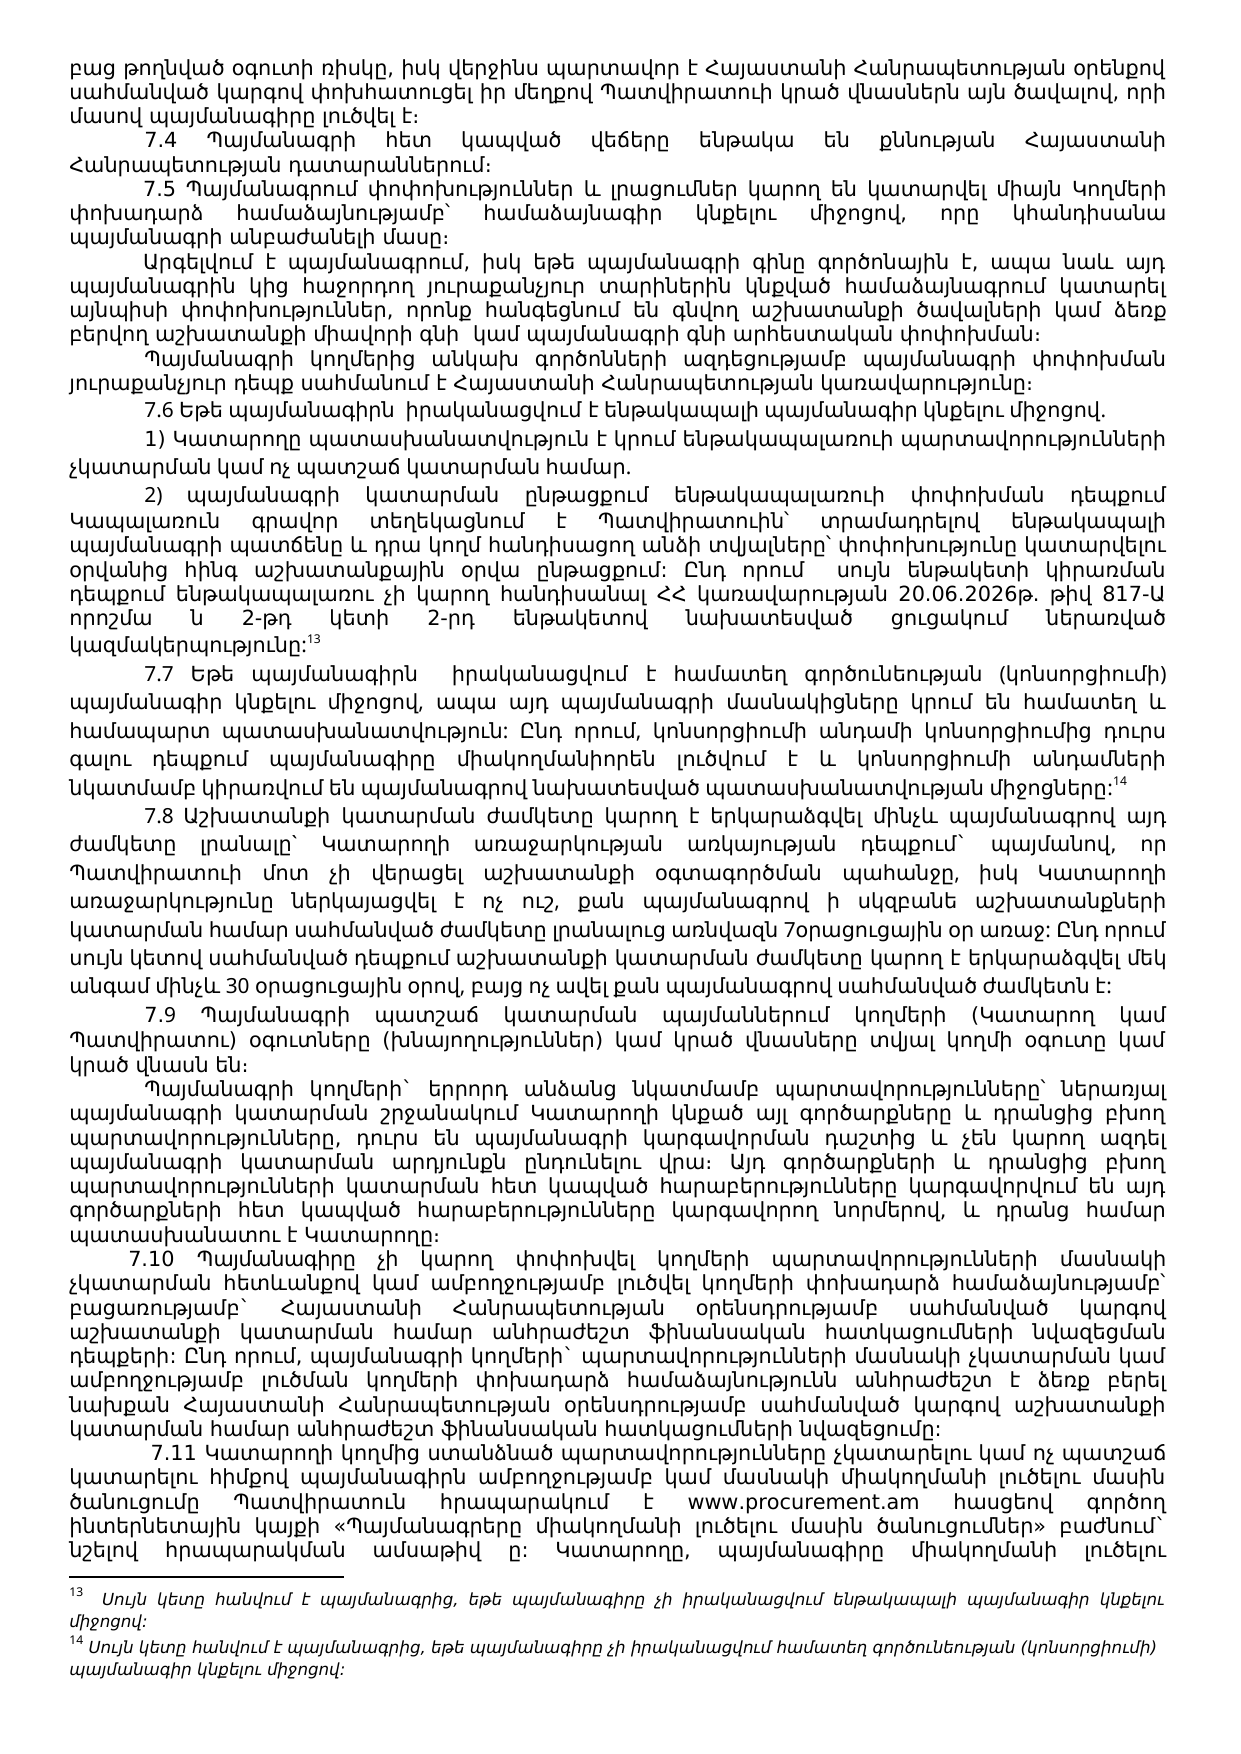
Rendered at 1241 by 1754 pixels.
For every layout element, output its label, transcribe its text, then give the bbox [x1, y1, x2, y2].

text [69, 56, 1167, 128]
text Պայմանագրի կողմերից անկախ գործոնների ազդեցությամբ պայմանագրի փոփոխման յուրաքանչյուր դեպք սահմանում է Հայաստանի Հանրապետության կառավարությունը։ [69, 347, 1167, 395]
text 2) պայմանագրի կատարման ընթացքում ենթակապալառուի փոփոխման դեպքում Կապալառուն գրավոր տեղեկացնում է Պատվիրատուին՝ տրամադրելով ենթակապալի պայմանագրի պատճենը և դրա կողմ հանդիսացող անձի տվյալները՝ փոփոխությունը կատարվելու օրվանից հինգ աշխատանքային օրվա ընթացքում: Ընդ որում սույն ենթակետի կիրառման դեպքում ենթակապալառու չի կարող հանդիսանալ ՀՀ կառավարության 20.06.2026թ. թիվ 817-Ա որոշմա ն 2-թդ կետի 2-րդ ենթակետով նախատեսված ցուցակում ներառված կազմակերպությունը: [69, 481, 1167, 659]
text 1) Կատարողը պատասխանատվություն է կրում ենթակապալառուի պարտավորությունների չկատարման կամ ոչ պատշաճ կատարման համար. [69, 424, 1167, 481]
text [69, 1441, 1167, 1562]
text 7.9 Պայմանագրի պատշաճ կատարման պայմաններում կողմերի (Կատարող կամ Պատվիրատու) օգուտները (խնայողություններ) կամ կրած վնասները տվյալ կողմի օգուտը կամ կրած վնասն են։ [69, 1000, 1167, 1077]
text Արգելվում է պայմանագրում, իսկ եթե պայմանագրի գինը գործոնային է, ապա նաև այդ պայմանագրին կից հաջորդող յուրաքանչյուր տարիներին կնքված համաձայնագրում կատարել այնպիսի փոփոխություններ, որոնք հանգեցնում են գնվող աշխատանքի ծավալների կամ ձեռք բերվող աշխատանքի միավորի գնի կամ պայմանագրի գնի արհեստական փոփոխման։ [69, 250, 1167, 347]
text 7.4 Պայմանագրի հետ կապված վեճերը ենթակա են քննության Հայաստանի Հանրապետության դատարաններում։ [69, 128, 1167, 177]
text Պայմանագրի կողմերի` երրորդ անձանց նկատմամբ պարտավորությունները՝ ներառյալ պայմանագրի կատարման շրջանակում Կատարողի կնքած այլ գործարքները և դրանցից բխող պարտավորությունները, դուրս են պայմանագրի կարգավորման դաշտից և չեն կարող ազդել պայմանագրի կատարման արդյունքն ընդունելու վրա։ Այդ գործարքների և դրանցից բխող պարտավորությունների կատարման հետ կապված հարաբերությունները կարգավորվում են այդ գործարքների հետ կապված հարաբերությունները կարգավորող նորմերով, և դրանց համար պատասխանատու է Կատարողը։ [69, 1077, 1167, 1247]
text 7.7 Եթե պայմանագիրն իրականացվում է համատեղ գործունեության (կոնսորցիումի) պայմանագիր կնքելու միջոցով, ապա այդ պայմանագրի մասնակիցները կրում են համատեղ և համապարտ պատասխանատվություն: Ընդ որում, կոնսորցիումի անդամի կոնսորցիումից դուրս գալու դեպքում պայմանագիրը միակողմանիորեն լուծվում է և կոնսորցիումի անդամների նկատմամբ կիրառվում են պայմանագրով նախատեսված պատասխանատվության միջոցները: [69, 659, 1167, 801]
text 7.8 Աշխատանքի կատարման ժամկետը կարող է երկարաձգվել մինչև պայմանագրով այդ ժամկետը լրանալը` Կատարողի առաջարկության առկայության դեպքում` պայմանով, որ Պատվիրատուի մոտ չի վերացել աշխատանքի օգտագործման պահանջը, իսկ Կատարողի առաջարկությունը ներկայացվել է ոչ ուշ, քան պայմանագրով ի սկզբանե աշխատանքների կատարման համար սահմանված ժամկետը լրանալուց առնվազն 7օրացուցային օր առաջ: Ընդ որում սույն կետով սահմանված դեպքում աշխատանքի կատարման ժամկետը կարող է երկարաձգվել մեկ անգամ մինչև 30 օրացուցային օրով, բայց ոչ ավել քան պայմանագրով սահմանված ժամկետն է: [69, 801, 1167, 1000]
text 7.5 Պայմանագրում փոփոխություններ և լրացումներ կարող են կատարվել միայն Կողմերի փոխադարձ համաձայնությամբ՝ համաձայնագիր կնքելու միջոցով, որը կհանդիսանա պայմանագրի անբաժանելի մասը։ [69, 177, 1167, 250]
text 7.10 Պայմանագիրը չի կարող փոփոխվել կողմերի պարտավորությունների մասնակի չկատարման հետևանքով կամ ամբողջությամբ լուծվել կողմերի փոխադարձ համաձայնությամբ՝ բացառությամբ` Հայաստանի Հանրապետության օրենսդրությամբ սահմանված կարգով աշխատանքի կատարման համար անհրաժեշտ ֆինանսական հատկացումների նվազեցման դեպքերի: Ընդ որում, պայմանագրի կողմերի` պարտավորությունների մասնակի չկատարման կամ ամբողջությամբ լուծման կողմերի փոխադարձ համաձայնությունն անհրաժեշտ է ձեռք բերել նախքան Հայաստանի Հանրապետության օրենսդրությամբ սահմանված կարգով աշխատանքի կատարման համար անհրաժեշտ ֆինանսական հատկացումների նվազեցումը: [69, 1247, 1167, 1441]
text 7.6 Եթե պայմանագիրն իրականացվում է ենթակապալի պայմանագիր կնքելու միջոցով. [69, 395, 1167, 424]
